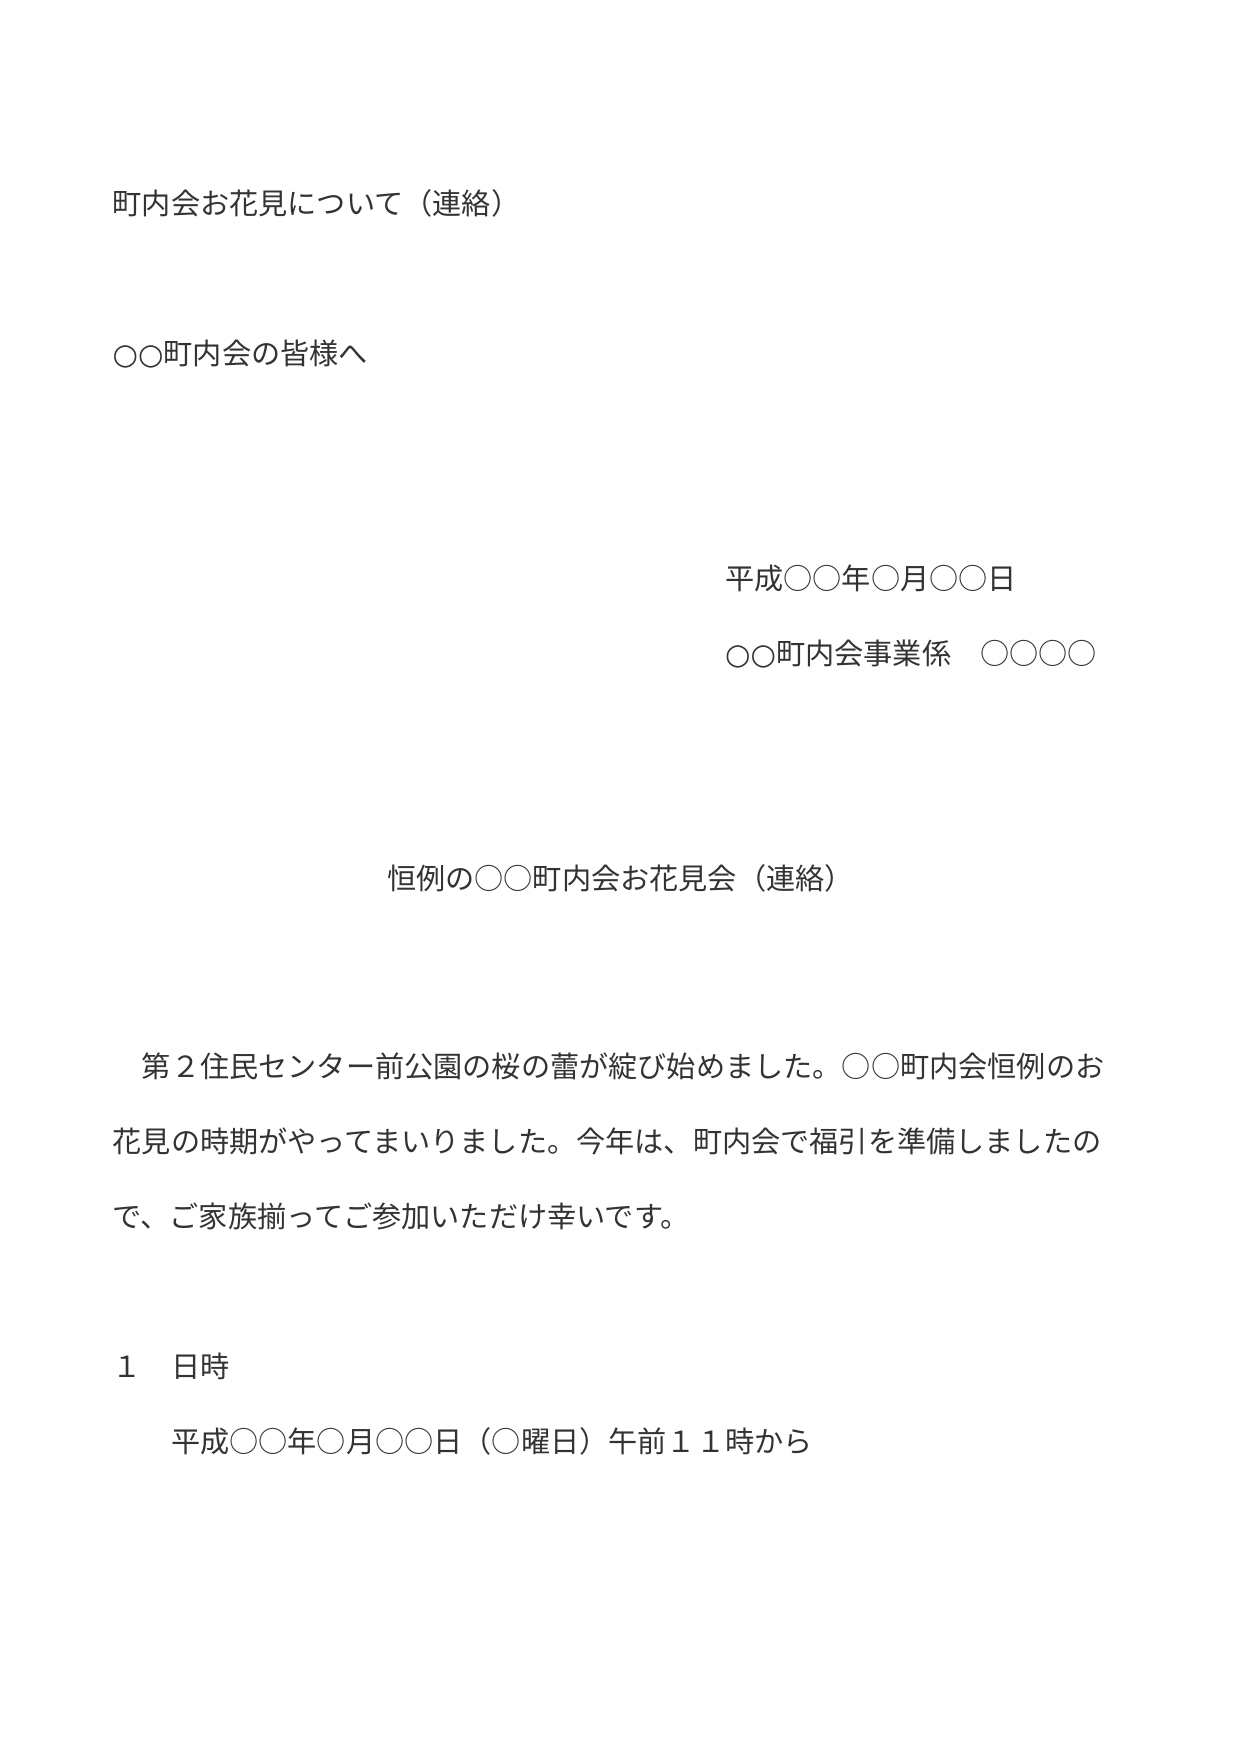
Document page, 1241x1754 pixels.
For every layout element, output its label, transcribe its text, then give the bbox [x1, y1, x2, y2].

text １ 日時 [112, 1327, 1128, 1402]
text 恒例の○○町内会お花見会（連絡） [112, 839, 1128, 914]
text 平成○○年○月○○日 [112, 539, 1128, 614]
text 町内会お花見について（連絡） [112, 164, 1128, 239]
text 平成○○年○月○○日（○曜日）午前１１時から [112, 1402, 1128, 1477]
text ○○町内会事業係 ○○○○ [112, 614, 1128, 689]
text 第２住民センター前公園の桜の蕾が綻び始めました。○○町内会恒例のお花見の時期がやってまいりました。今年は、町内会で福引を準備しましたので、ご家族揃ってご参加いただけ幸いです。 [112, 1027, 1128, 1252]
text ○○町内会の皆様へ [112, 314, 1128, 389]
